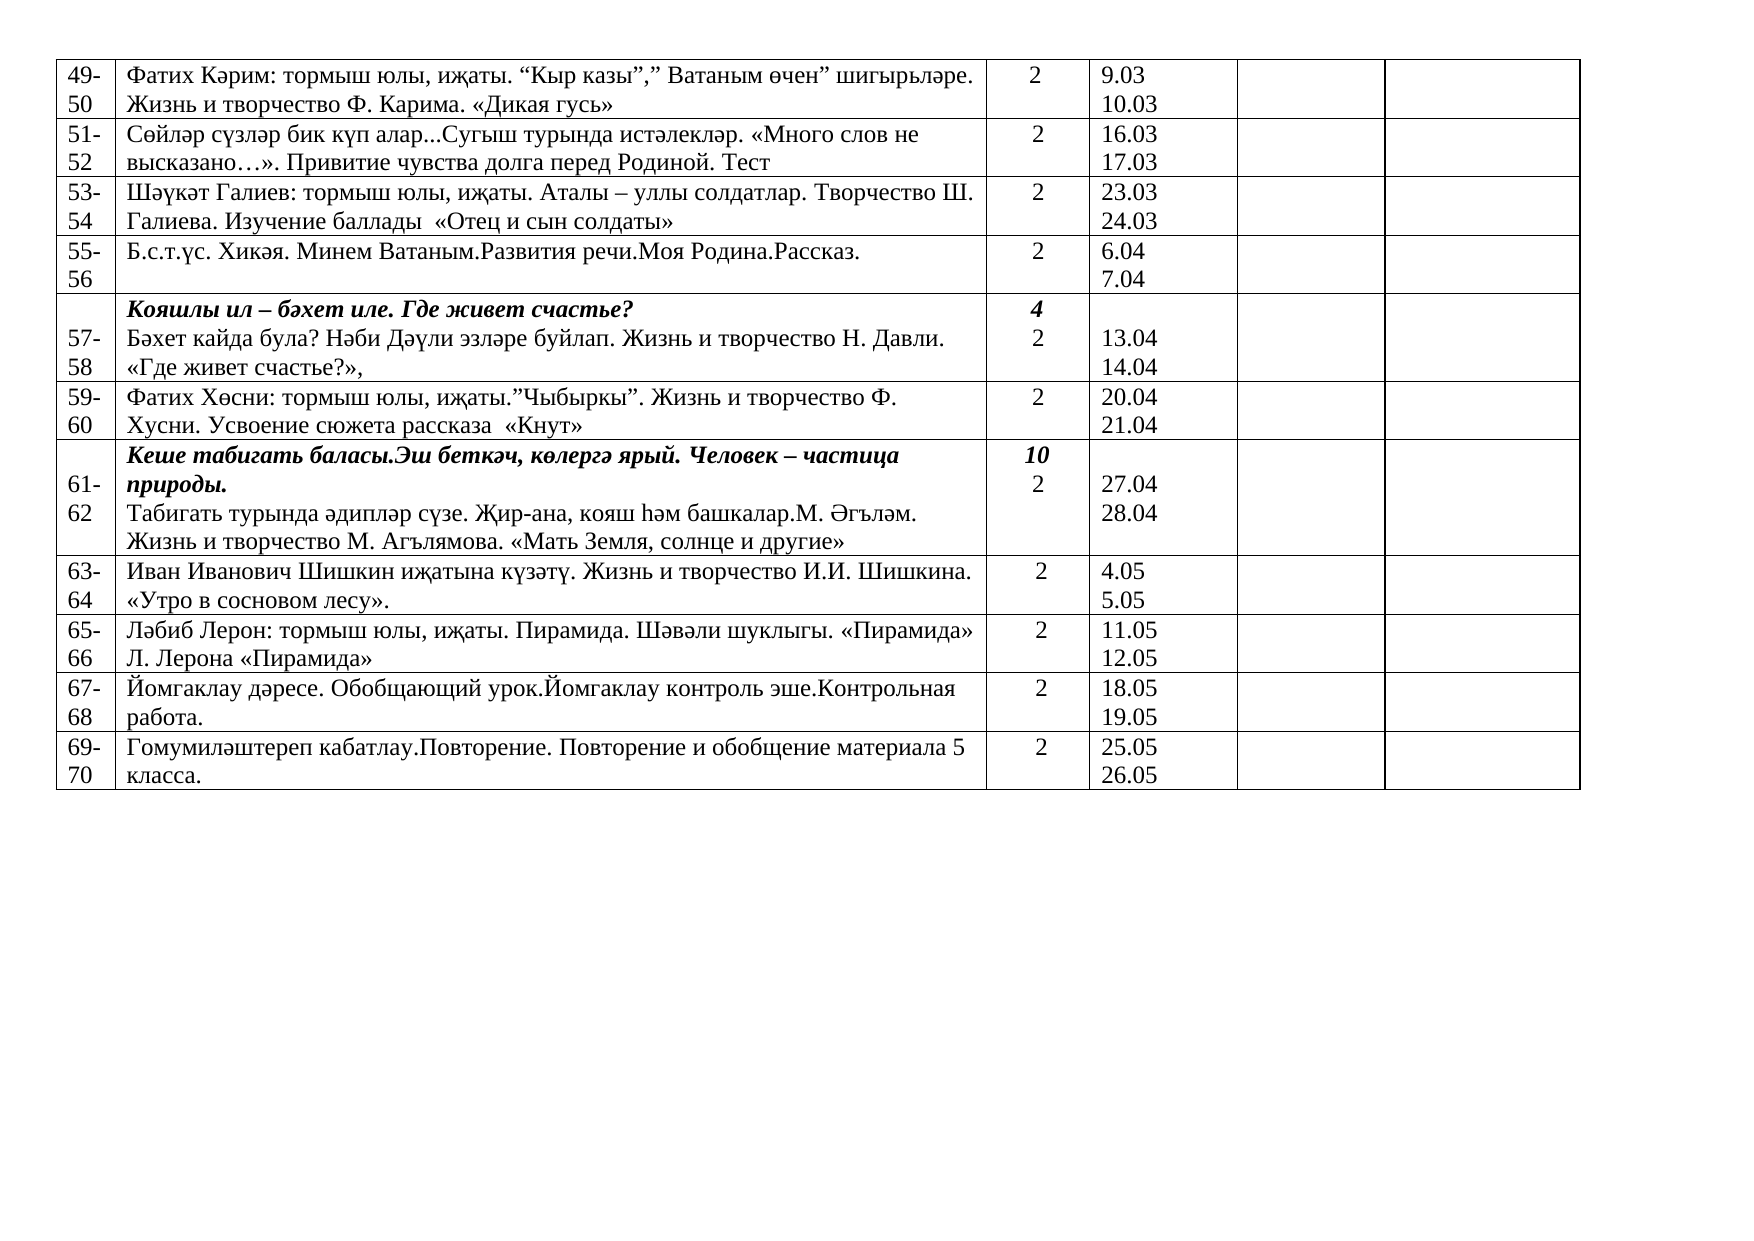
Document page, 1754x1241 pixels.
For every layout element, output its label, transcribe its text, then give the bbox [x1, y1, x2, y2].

table_cell 51-52 [57, 119, 115, 176]
table_cell [1238, 382, 1384, 439]
table_cell Фатих Хөсни: тормыш юлы, иҗаты.”Чыбыркы”. Жизнь и творчество Ф. Хусни. Усвоение сюжета рассказа «Кнут» [116, 382, 986, 439]
table_cell 2 [987, 382, 1089, 439]
table_cell Шәүкәт Галиев: тормыш юлы, иҗаты. Аталы – уллы солдатлар. Творчество Ш. Галиева. Изучение баллады «Отец и сын солдаты» [116, 177, 986, 235]
table_cell 61-62 [57, 440, 115, 555]
table_cell [1386, 177, 1579, 235]
table_cell Гомумиләштереп кабатлау.Повторение. Повторение и обобщение материала 5 класса. [116, 732, 986, 789]
table_cell [1386, 556, 1579, 614]
table_cell [1238, 294, 1384, 381]
table_cell 63-64 [57, 556, 115, 614]
table_cell 27.04 28.04 [1090, 440, 1237, 555]
table_cell 2 [987, 556, 1089, 614]
table_cell 6.04 7.04 [1090, 236, 1237, 293]
table_cell 2 [987, 673, 1089, 731]
table_cell [1386, 615, 1579, 672]
table_cell 4.05 5.05 [1090, 556, 1237, 614]
table_cell [1238, 732, 1384, 789]
table_cell Сөйләр сүзләр бик күп алар...Сугыш турында истәлекләр. «Много слов не высказано…». Привитие чувства долга перед Родиной. Тест [116, 119, 986, 176]
table_cell 23.03 24.03 [1090, 177, 1237, 235]
table_cell Йомгаклау дәресе. Обобщающий урок.Йомгаклау контроль эше.Контрольная работа. [116, 673, 986, 731]
table_cell [1386, 236, 1579, 293]
table_cell Б.с.т.үс. Хикәя. Минем Ватаным.Развития речи.Моя Родина.Рассказ. [116, 236, 986, 293]
table_cell [1238, 615, 1384, 672]
table_cell 2 [987, 119, 1089, 176]
table_cell 25.05 26.05 [1090, 732, 1237, 789]
table_cell 57-58 [57, 294, 115, 381]
table_cell [1238, 673, 1384, 731]
table_cell 53-54 [57, 177, 115, 235]
table_cell 13.04 14.04 [1090, 294, 1237, 381]
table_cell 2 [987, 615, 1089, 672]
table_cell [1386, 60, 1579, 118]
table_cell 2 [987, 236, 1089, 293]
table_cell 18.05 19.05 [1090, 673, 1237, 731]
table_cell [1238, 60, 1384, 118]
table_cell 11.05 12.05 [1090, 615, 1237, 672]
table_cell 10 2 [987, 440, 1089, 555]
table_cell 59-60 [57, 382, 115, 439]
table_cell [1386, 440, 1579, 555]
table_cell [1386, 732, 1579, 789]
table_cell 2 [987, 732, 1089, 789]
table_cell Ләбиб Лерон: тормыш юлы, иҗаты. Пирамида. Шәвәли шуклыгы. «Пирамида» Л. Лерона «Пирамида» [116, 615, 986, 672]
table_cell [1386, 119, 1579, 176]
table_cell 67-68 [57, 673, 115, 731]
table_cell [1238, 556, 1384, 614]
table_cell 65-66 [57, 615, 115, 672]
table_cell [1386, 294, 1579, 381]
table_cell 20.04 21.04 [1090, 382, 1237, 439]
table_cell [1238, 440, 1384, 555]
table_cell [1386, 673, 1579, 731]
table_cell 4 2 [987, 294, 1089, 381]
table_cell [1238, 177, 1384, 235]
table_cell [1238, 236, 1384, 293]
table_cell 16.03 17.03 [1090, 119, 1237, 176]
table_cell 2 [987, 60, 1089, 118]
table_cell 69-70 [57, 732, 115, 789]
table_cell [1386, 382, 1579, 439]
table_cell Фатих Кәрим: тормыш юлы, иҗаты. “Кыр казы”,” Ватаным өчен” шигырьләре. Жизнь и творчество Ф. Карима. «Дикая гусь» [116, 60, 986, 118]
table_cell 9.03 10.03 [1090, 60, 1237, 118]
table_cell Иван Иванович Шишкин иҗатына күзәтү. Жизнь и творчество И.И. Шишкина. «Утро в сосновом лесу». [116, 556, 986, 614]
table_cell Кеше табигать баласы.Эш беткәч, көлергә ярый. Человек – частица природы. Табигать турында әдипләр сүзе. Җир-ана, кояш һәм башкалар.М. Әгъләм. Жизнь и творчество М. Агълямова. «Мать Земля, солнце и другие» [116, 440, 986, 555]
table_cell 49-50 [57, 60, 115, 118]
table_cell Кояшлы ил – бәхет иле. Где живет счастье? Бәхет кайда була? Нәби Дәүли эзләре буйлап. Жизнь и творчество Н. Давли. «Где живет счастье?», [116, 294, 986, 381]
table_cell [1238, 119, 1384, 176]
table_cell 55-56 [57, 236, 115, 293]
table_cell 2 [987, 177, 1089, 235]
